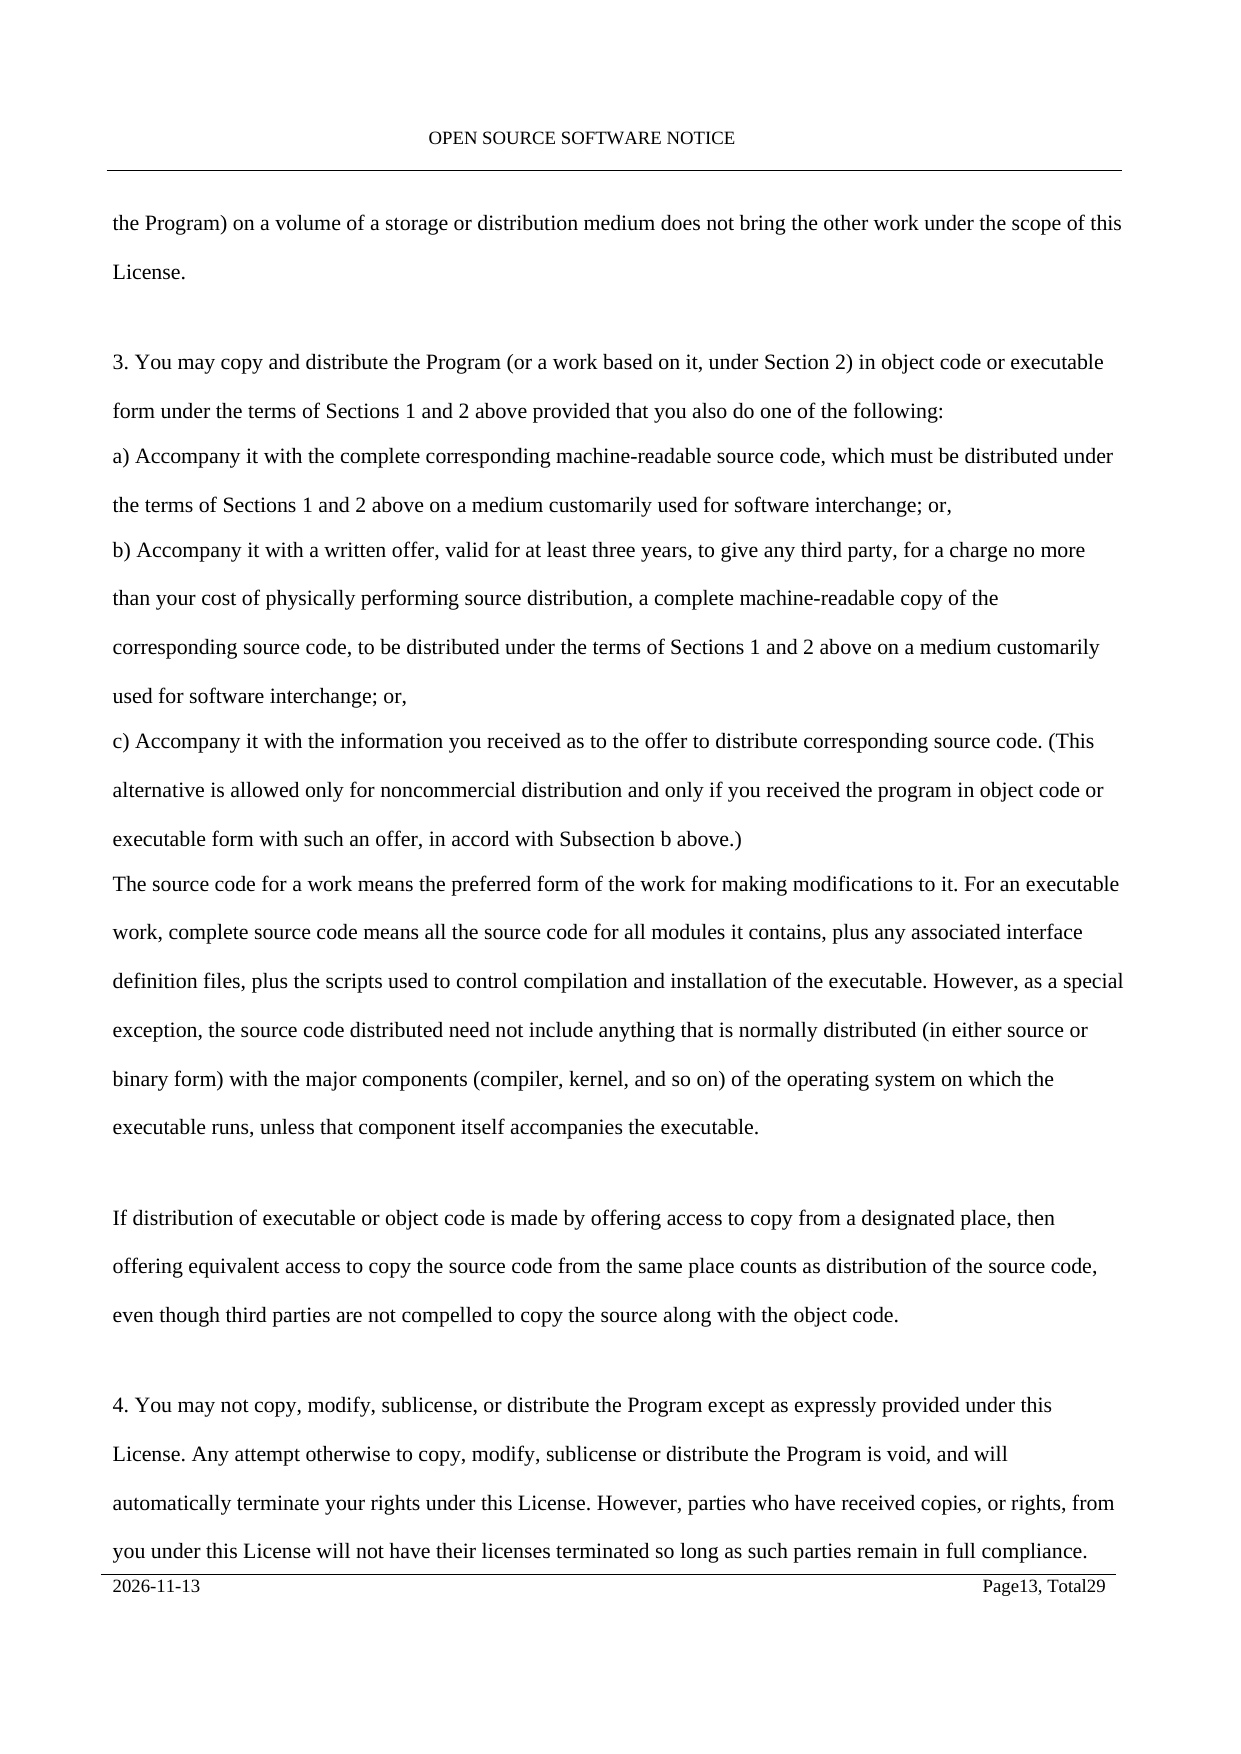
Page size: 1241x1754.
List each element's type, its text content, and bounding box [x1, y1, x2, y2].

text b) Accompany it with a written offer, valid for at least three years, to give any third party, for a charge no more than your cost of physically performing source distribution, a complete machine-readable copy of the corresponding source code, to be distributed under the terms of Sections 1 and 2 above on a medium customarily used for software interchange; or, [112, 533, 1128, 712]
text The source code for a work means the preferred form of the work for making modifications to it. For an executable work, complete source code means all the source code for all modules it contains, plus any associated interface definition files, plus the scripts used to control compilation and installation of the executable. However, as a special exception, the source code distributed need not include anything that is normally distributed (in either source or binary form) with the major components (compiler, kernel, and so on) of the operating system on which the executable runs, unless that component itself accompanies the executable. [112, 867, 1128, 1143]
text 3. You may copy and distribute the Program (or a work based on it, under Section 2) in object code or executable form under the terms of Sections 1 and 2 above provided that you also do one of the following: [112, 345, 1128, 427]
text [112, 206, 1128, 288]
text c) Accompany it with the information you received as to the offer to distribute corresponding source code. (This alternative is allowed only for noncommercial distribution and only if you received the program in object code or executable form with such an offer, in accord with Subsection b above.) [112, 724, 1128, 854]
text If distribution of executable or object code is made by offering access to copy from a designated place, then offering equivalent access to copy the source code from the same place counts as distribution of the source code, even though third parties are not compelled to copy the source along with the object code. [112, 1201, 1128, 1331]
text 4. You may not copy, modify, sublicense, or distribute the Program except as expressly provided under this License. Any attempt otherwise to copy, modify, sublicense or distribute the Program is void, and will automatically terminate your rights under this License. However, parties who have received copies, or rights, from you under this License will not have their licenses terminated so long as such parties remain in full compliance. [112, 1389, 1128, 1567]
text a) Accompany it with the complete corresponding machine-readable source code, which must be distributed under the terms of Sections 1 and 2 above on a medium customarily used for software interchange; or, [112, 439, 1128, 520]
